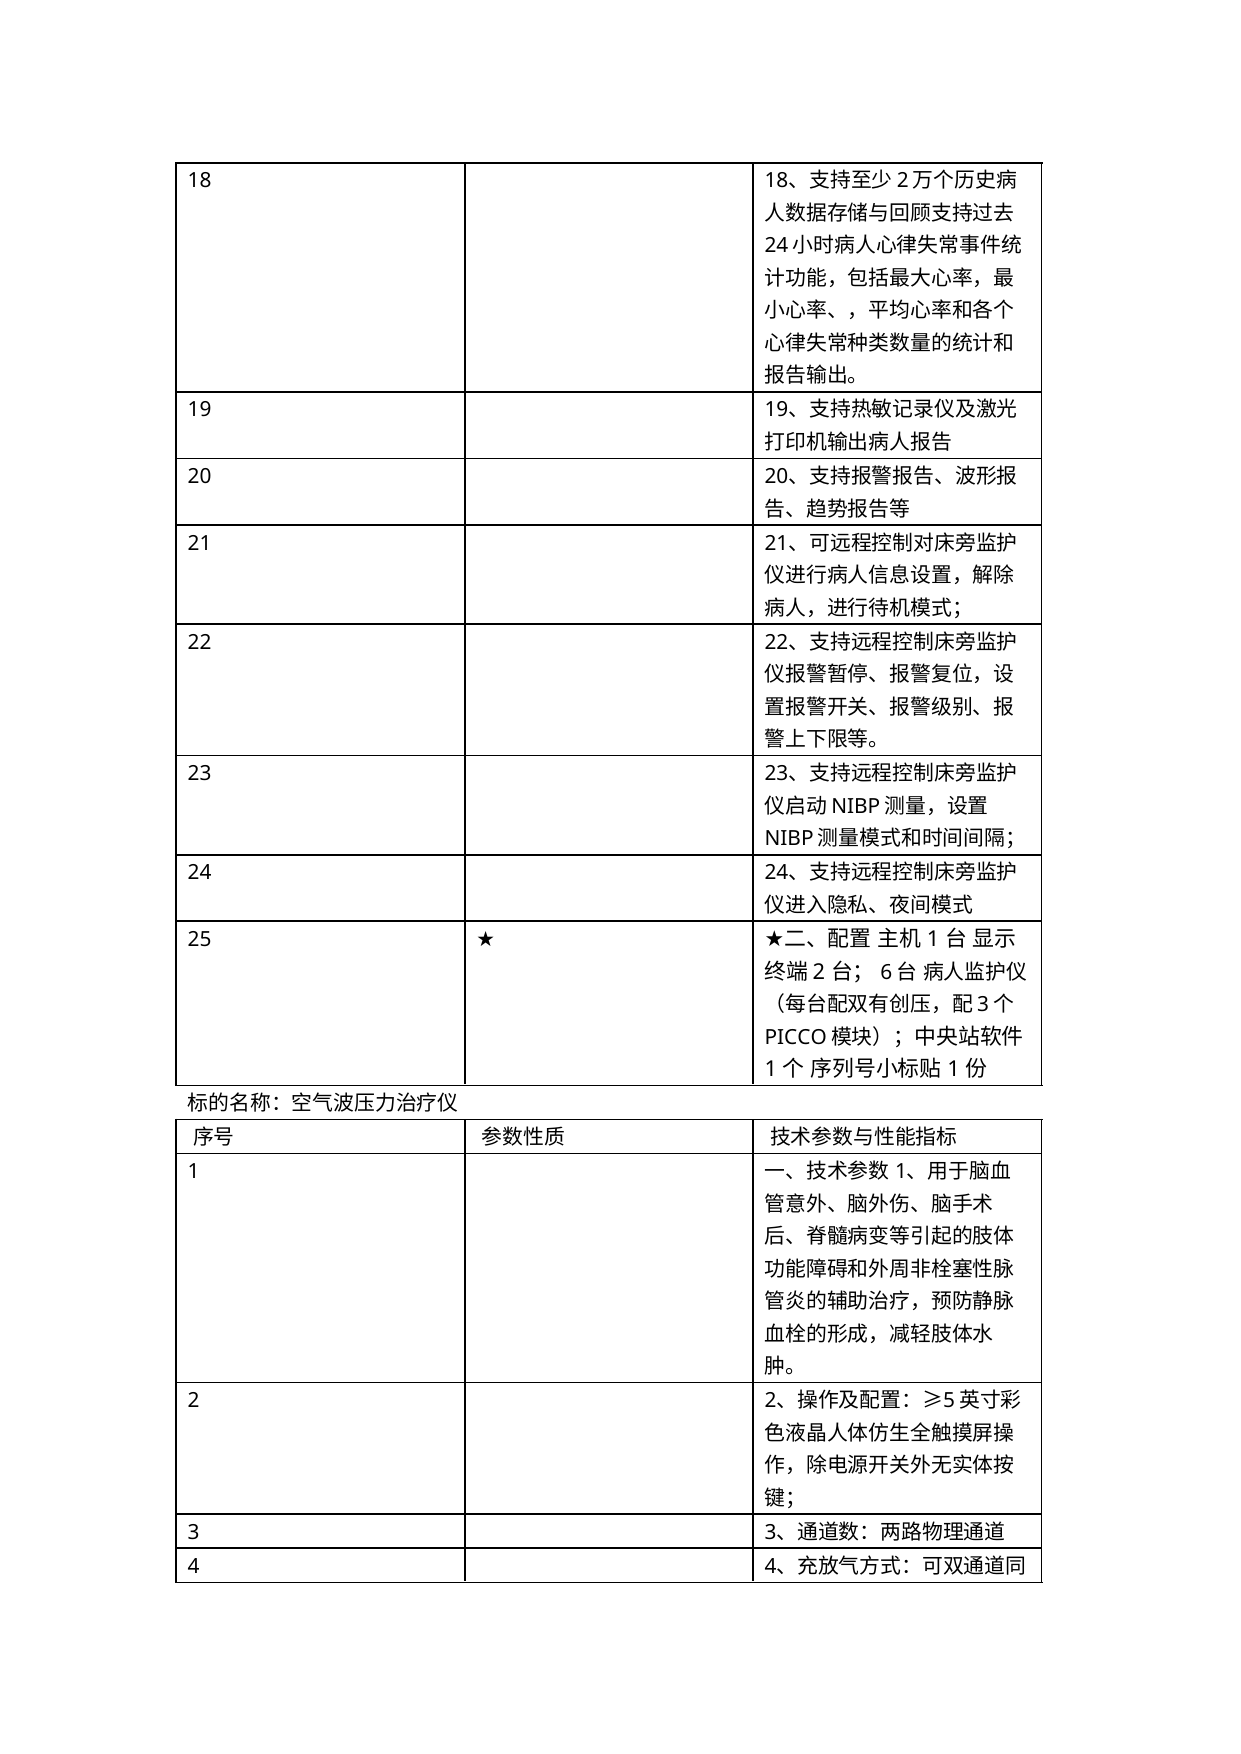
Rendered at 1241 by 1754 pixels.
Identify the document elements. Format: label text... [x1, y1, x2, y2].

table_cell [466, 526, 752, 623]
table_cell 2、操作及配置：≥5英寸彩色液晶人体仿生全触摸屏操作，除电源开关外无实体按键； [754, 1383, 1041, 1513]
table_cell 4 [177, 1549, 464, 1581]
table_cell [466, 625, 752, 755]
table_header 序号 [177, 1120, 464, 1153]
table_cell 18、支持至少2万个历史病人数据存储与回顾支持过去24小时病人心律失常事件统计功能，包括最大心率，最小心率、，平均心率和各个心律失常种类数量的统计和报告输出。 [754, 164, 1041, 391]
table_cell 21 [177, 526, 464, 623]
table_cell 23、支持远程控制床旁监护仪启动NIBP测量，设置NIBP测量模式和时间间隔； [754, 756, 1041, 854]
table_cell 一、技术参数 1、用于脑血管意外、脑外伤、脑手术后、脊髓病变等引起的肢体功能障碍和外周非栓塞性脉管炎的辅助治疗，预防静脉血栓的形成，减轻肢体水肿。 [754, 1154, 1041, 1382]
table_cell 24 [177, 856, 464, 920]
table_cell 23 [177, 756, 464, 854]
table_header 技术参数与性能指标 [754, 1120, 1041, 1153]
table_cell ★ [466, 922, 752, 1084]
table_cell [754, 1549, 1041, 1581]
table_cell 22、支持远程控制床旁监护仪报警暂停、报警复位，设置报警开关、报警级别、报警上下限等。 [754, 625, 1041, 755]
table_cell 1 [177, 1154, 464, 1382]
table_cell 18 [177, 164, 464, 391]
text 标的名称：空气波压力治疗仪 [187, 1086, 1053, 1118]
table_cell [466, 1549, 752, 1581]
table_cell 19、支持热敏记录仪及激光打印机输出病人报告 [754, 393, 1041, 458]
table_cell [466, 756, 752, 854]
table_cell [466, 1515, 752, 1547]
table_cell 3 [177, 1515, 464, 1547]
table_cell ★二、配置 主机 1 台 显示终端2 台； 6台 病人监护仪（每台配双有创压，配3个PICCO模块）；中央站软件1 个 序列号小标贴 1 份 [754, 922, 1041, 1084]
table_cell 19 [177, 393, 464, 458]
table_cell [466, 459, 752, 524]
table_cell 24、支持远程控制床旁监护仪进入隐私、夜间模式 [754, 856, 1041, 920]
table_cell [466, 1383, 752, 1513]
table_cell [466, 393, 752, 458]
table_cell 20、支持报警报告、波形报告、趋势报告等 [754, 459, 1041, 524]
table_cell 3、通道数：两路物理通道 [754, 1515, 1041, 1547]
table_cell 22 [177, 625, 464, 755]
table_cell [466, 164, 752, 391]
table_cell [466, 856, 752, 920]
table_cell 2 [177, 1383, 464, 1513]
table_header 参数性质 [466, 1120, 752, 1153]
table_cell 20 [177, 459, 464, 524]
table_cell 21、可远程控制对床旁监护仪进行病人信息设置，解除病人，进行待机模式； [754, 526, 1041, 623]
table_cell [466, 1154, 752, 1382]
table_cell 25 [177, 922, 464, 1084]
